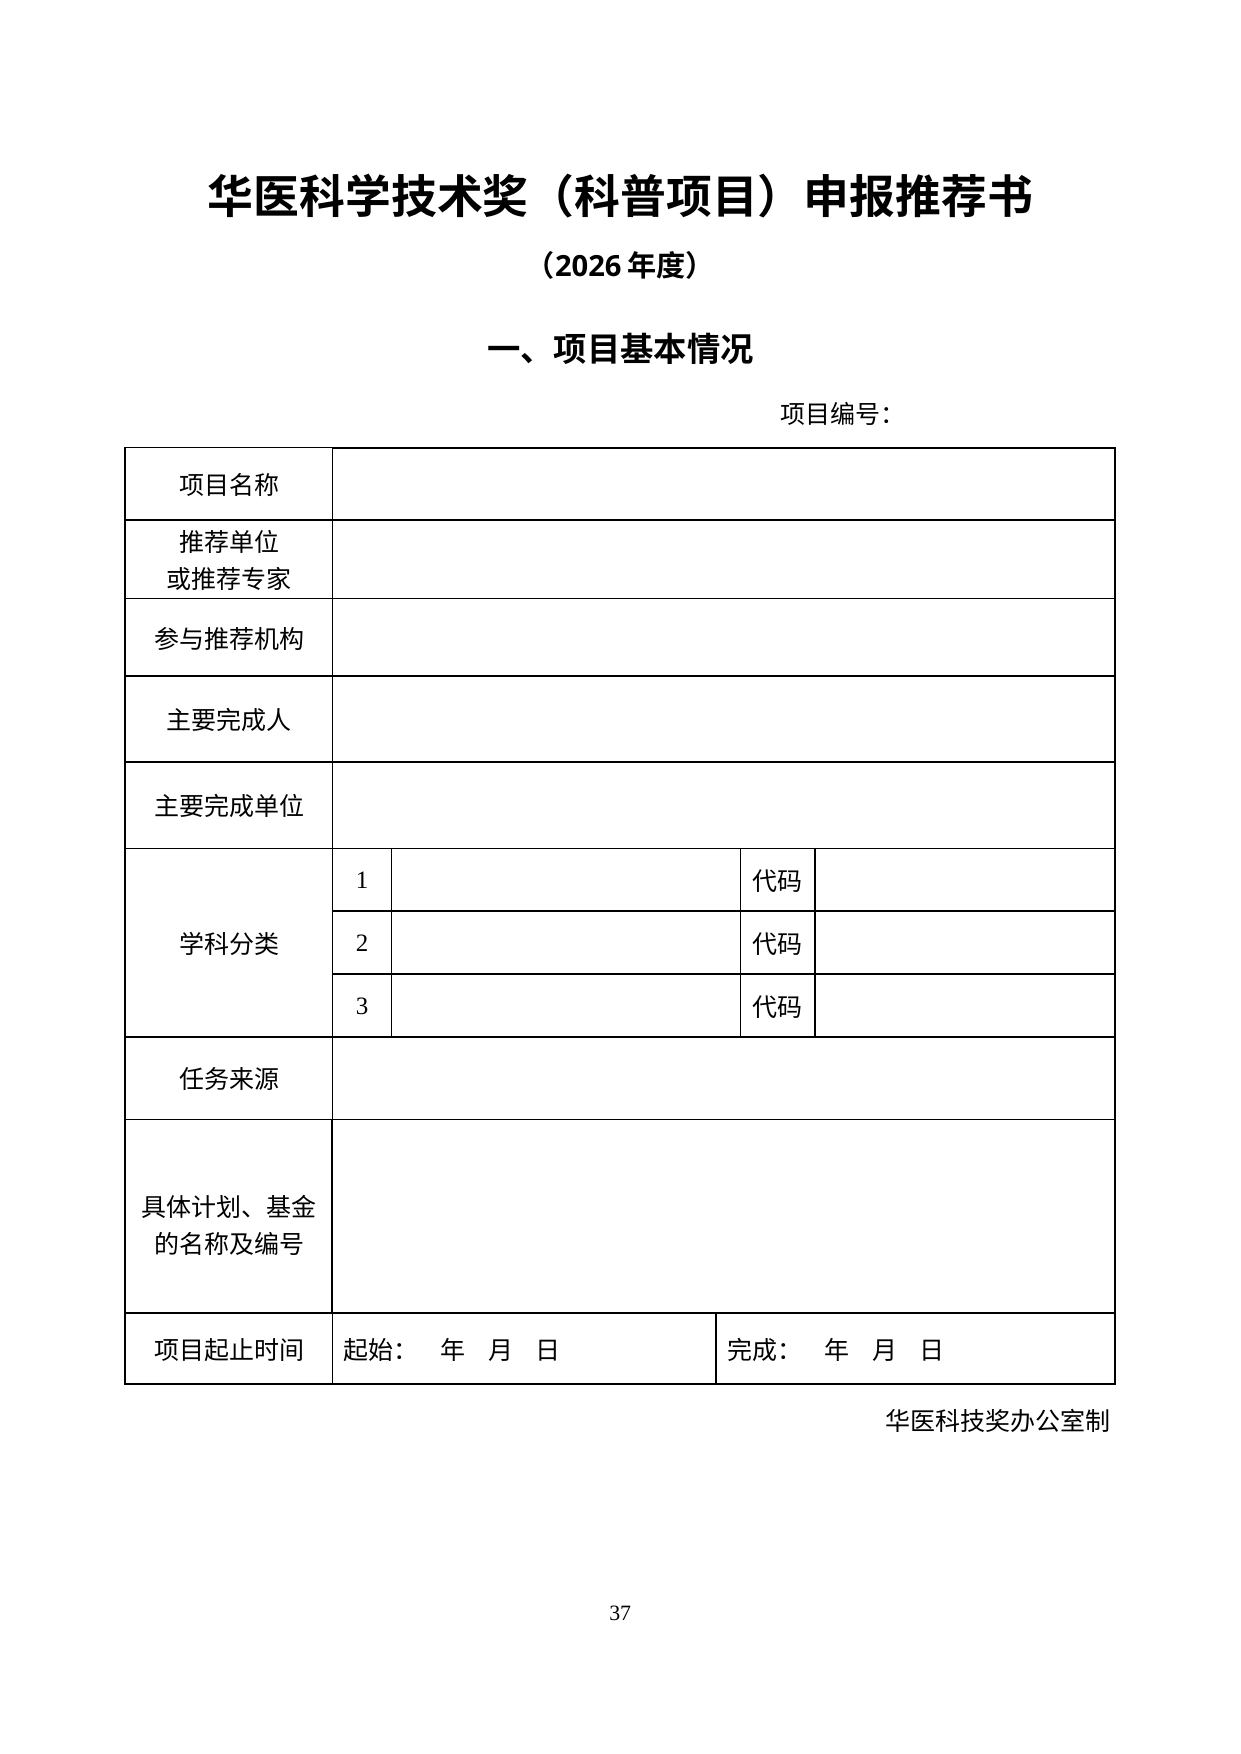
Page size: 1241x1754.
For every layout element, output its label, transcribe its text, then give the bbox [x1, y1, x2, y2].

table_cell 主要完成单位 [126, 763, 332, 847]
table_cell [333, 599, 1114, 675]
table_cell [392, 975, 740, 1036]
table_cell [333, 677, 1114, 761]
table_cell 主要完成人 [126, 677, 332, 761]
table_cell 完成： 年 月 日 [717, 1314, 1114, 1383]
text 项目编号： [130, 395, 1110, 431]
table_cell [816, 912, 1114, 973]
table_cell 代码 [741, 849, 814, 910]
table_cell [816, 975, 1114, 1036]
table_cell 学科分类 [126, 849, 332, 1036]
table_cell 代码 [741, 975, 814, 1036]
table_cell 推荐单位 或推荐专家 [126, 521, 332, 597]
table_cell [392, 912, 740, 973]
table_cell [333, 1038, 1114, 1118]
table_cell 3 [333, 975, 391, 1036]
table_cell [333, 521, 1114, 597]
table_cell 1 [333, 849, 391, 910]
table_cell 具体计划、基金的名称及编号 [126, 1120, 331, 1312]
table_cell [333, 1120, 1114, 1312]
table_cell [392, 849, 740, 910]
table_cell 项目起止时间 [126, 1314, 332, 1383]
table_header 项目名称 [126, 448, 332, 519]
table_header [333, 449, 1114, 519]
table_cell 2 [333, 912, 391, 973]
text 华医科技奖办公室制 [130, 1401, 1110, 1437]
table_cell [333, 763, 1114, 847]
table_cell 参与推荐机构 [126, 599, 332, 675]
table_cell 代码 [741, 912, 814, 973]
table_cell [816, 849, 1114, 910]
table_cell 任务来源 [126, 1038, 332, 1118]
table_cell 起始： 年 月 日 [333, 1314, 715, 1383]
text （2026年度） [130, 243, 1110, 285]
text 华医科学技术奖（科普项目）申报推荐书 [130, 160, 1110, 226]
text 一、项目基本情况 [130, 322, 1110, 371]
